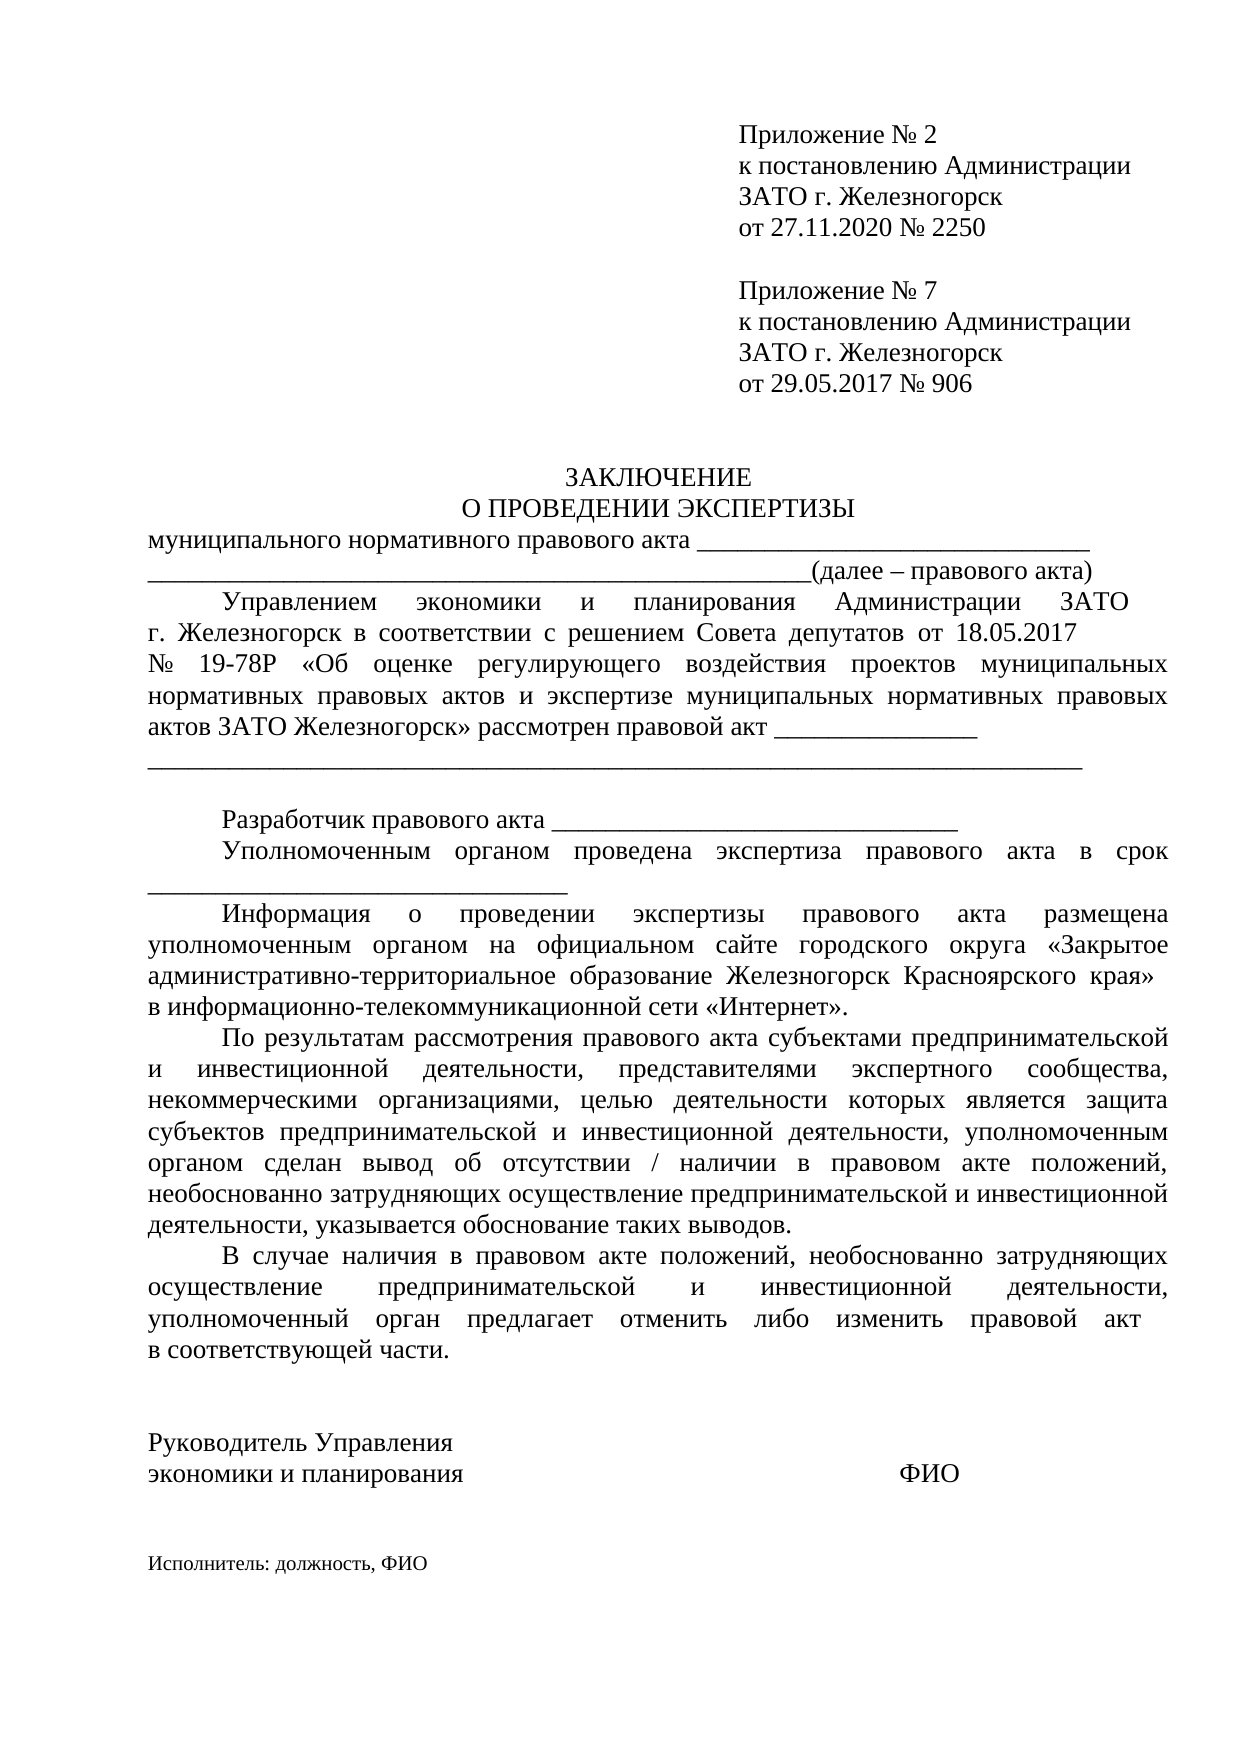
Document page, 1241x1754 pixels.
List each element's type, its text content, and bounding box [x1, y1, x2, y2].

text _____________________________________________________________________ [148, 741, 1169, 772]
text ЗАТО г. Железногорск [738, 336, 1169, 367]
text ЗАТО г. Железногорск [738, 180, 1169, 212]
text муниципального нормативного правового акта _____________________________ [148, 523, 1169, 554]
list Руководитель Управления [148, 1426, 1169, 1457]
text Приложение № 2 [738, 118, 1169, 149]
text от 27.11.2020 № 2250 [738, 212, 1169, 243]
list экономики и планирования ФИО [148, 1457, 1169, 1488]
text Управлением экономики и планирования Администрации ЗАТО г. Железногорск в соответствии с решением Совета депутатов от 18.05.2017 № 19-78Р «Об оценке регулирующего воздействия проектов муниципальных нормативных правовых актов и экспертизе муниципальных нормативных правовых актов ЗАТО Железногорск» рассмотрен правовой акт _______________ [148, 585, 1169, 741]
text к постановлению Администрации [738, 149, 1169, 180]
text ЗАКЛЮЧЕНИЕ [148, 461, 1169, 492]
list Исполнитель: должность, ФИО [148, 1551, 1169, 1575]
text от 29.05.2017 № 906 [738, 367, 1169, 398]
text О ПРОВЕДЕНИИ ЭКСПЕРТИЗЫ [148, 492, 1169, 523]
text По результатам рассмотрения правового акта субъектами предпринимательской и инвестиционной деятельности, представителями экспертного сообщества, некоммерческими организациями, целью деятельности которых является защита субъектов предпринимательской и инвестиционной деятельности, уполномоченным органом сделан вывод об отсутствии / наличии в правовом акте положений, необоснованно затрудняющих осуществление предпринимательской и инвестиционной деятельности, указывается обоснование таких выводов. [148, 1021, 1169, 1239]
text _________________________________________________(далее – правового акта) [148, 554, 1169, 585]
text Уполномоченным органом проведена экспертиза правового акта в срок _______________________________ [148, 834, 1169, 897]
text В случае наличия в правовом акте положений, необоснованно затрудняющих осуществление предпринимательской и инвестиционной деятельности, уполномоченный орган предлагает отменить либо изменить правовой акт в соответствующей части. [148, 1239, 1169, 1364]
text Информация о проведении экспертизы правового акта размещена уполномоченным органом на официальном сайте городского округа «Закрытое административно-территориальное образование Железногорск Красноярского края» в информационно-телекоммуникационной сети «Интернет». [148, 897, 1169, 1021]
text Разработчик правового акта ______________________________ [148, 803, 1169, 834]
text Приложение № 7 [738, 274, 1169, 305]
text к постановлению Администрации [738, 305, 1169, 336]
